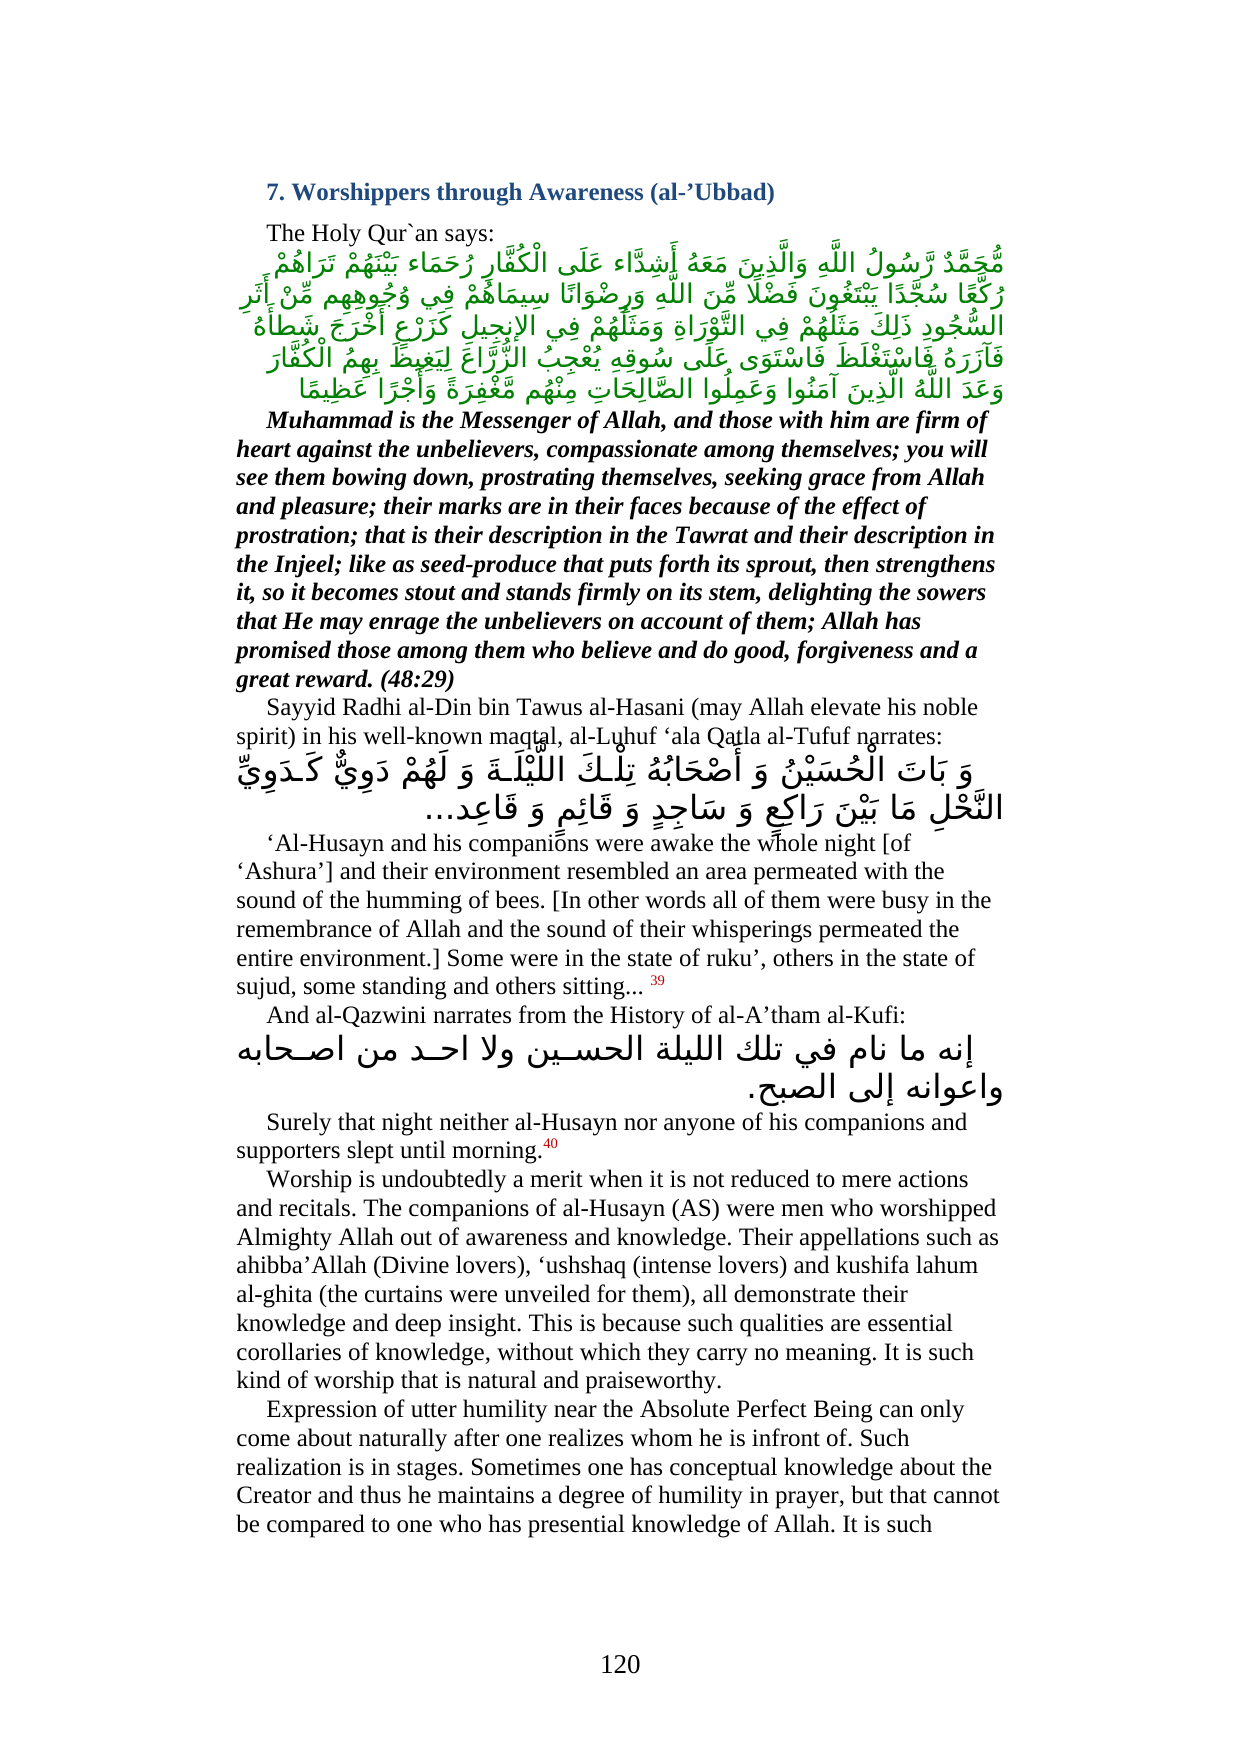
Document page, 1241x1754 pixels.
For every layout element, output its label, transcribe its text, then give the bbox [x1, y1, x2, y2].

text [236, 1394, 1004, 1538]
text Surely that night neither al-Husayn nor anyone of his companions and supporters slept until morning.40 [236, 1107, 1004, 1164]
text And al-Qazwini narrates from the History of al-A’tham al-Kufi: [236, 1000, 1004, 1029]
text Sayyid Radhi al-Din bin Tawus al-Hasani (may Allah elevate his noble spirit) in his well-known maqtal, al-Luhuf ‘ala Qatla al-Tufuf narrates: [236, 692, 1004, 750]
text The Holy Qur`an says: [236, 218, 1004, 247]
text Worship is undoubtedly a merit when it is not reduced to mere actions and recitals. The companions of al-Husayn (AS) were men who worshipped Almighty Allah out of awareness and knowledge. Their appellations such as ahibba’Allah (Divine lovers), ‘ushshaq (intense lovers) and kushifa lahum al-ghita (the curtains were unveiled for them), all demonstrate their knowledge and deep insight. This is because such qualities are essential corollaries of knowledge, without which they carry no meaning. It is such kind of worship that is natural and praiseworthy. [236, 1164, 1004, 1394]
subtitle 7. Worshippers through Awareness (al-’Ubbad) [236, 177, 1004, 206]
text ‘Al-Husayn and his companions were awake the whole night [of ‘Ashura’] and their environment resembled an area permeated with the sound of the humming of bees. [In other words all of them were busy in the remembrance of Allah and the sound of their whisperings permeated the entire environment.] Some were in the state of ruku’, others in the state of sujud, some standing and others sitting... 39 [236, 828, 1004, 1000]
text Muhammad is the Messenger of Allah, and those with him are firm of heart against the unbelievers, compassionate among themselves; you will see them bowing down, prostrating themselves, seeking grace from Allah and pleasure; their marks are in their faces because of the effect of prostration; that is their description in the Tawrat and their description in the Injeel; like as seed-produce that puts forth its sprout, then strengthens it, so it becomes stout and stands firmly on its stem, delighting the sowers that He may enrage the unbelievers on account of them; Allah has promised those among them who believe and do good, forgiveness and a great reward. (48:29) [236, 405, 1004, 692]
text مُّحَمَّدٌ رَّسُولُ اللَّهِ وَالَّذِينَ مَعَهُ أَشِدَّاء عَلَى الْكُفَّارِ رُحَمَاء بَيْنَهُمْ تَرَاهُمْ رُكَّعًا سُجَّدًا يَبْتَغُونَ فَضْلًا مِّنَ اللَّهِ وَرِضْوَانًا سِيمَاهُمْ فِي وُجُوهِهِم مِّنْ أَثَرِ السُّجُودِ ذَلِكَ مَثَلُهُمْ فِي التَّوْرَاةِ وَمَثَلُهُمْ فِي الإنجِيلِ كَزَرْعٍ أَخْرَجَ شَطأَهُ فَآزَرَهُ فَاسْتَغْلَظَ فَاسْتَوَى عَلَى سُوقِهِ يُعْجِبُ الزُّرَّاعَ لِيَغِيظَ بِهِمُ الْكُفَّارَ وَعَدَ اللَّهُ الَّذِينَ آمَنُوا وَعَمِلُوا الصَّالِحَاتِ مِنْهُم مَّغْفِرَةً وَأَجْرًا عَظِيمًا [236, 247, 1004, 405]
text إنه ما نام في تلك الليلة الحسين ولا احد من اصحابه واعوانه إلى الصبح. [236, 1029, 1004, 1107]
text وَ بَاتَ الْحُسَيْنُ وَ أَصْحَابُهُ تِلْكَ اللَّيْلَةَ وَ لَهُمْ دَوِيٌّ كَدَوِيِّ النَّحْلِ مَا بَيْنَ رَاكِعٍ وَ سَاجِدٍ وَ قَائِمٍ وَ قَاعِد... [236, 750, 1004, 828]
